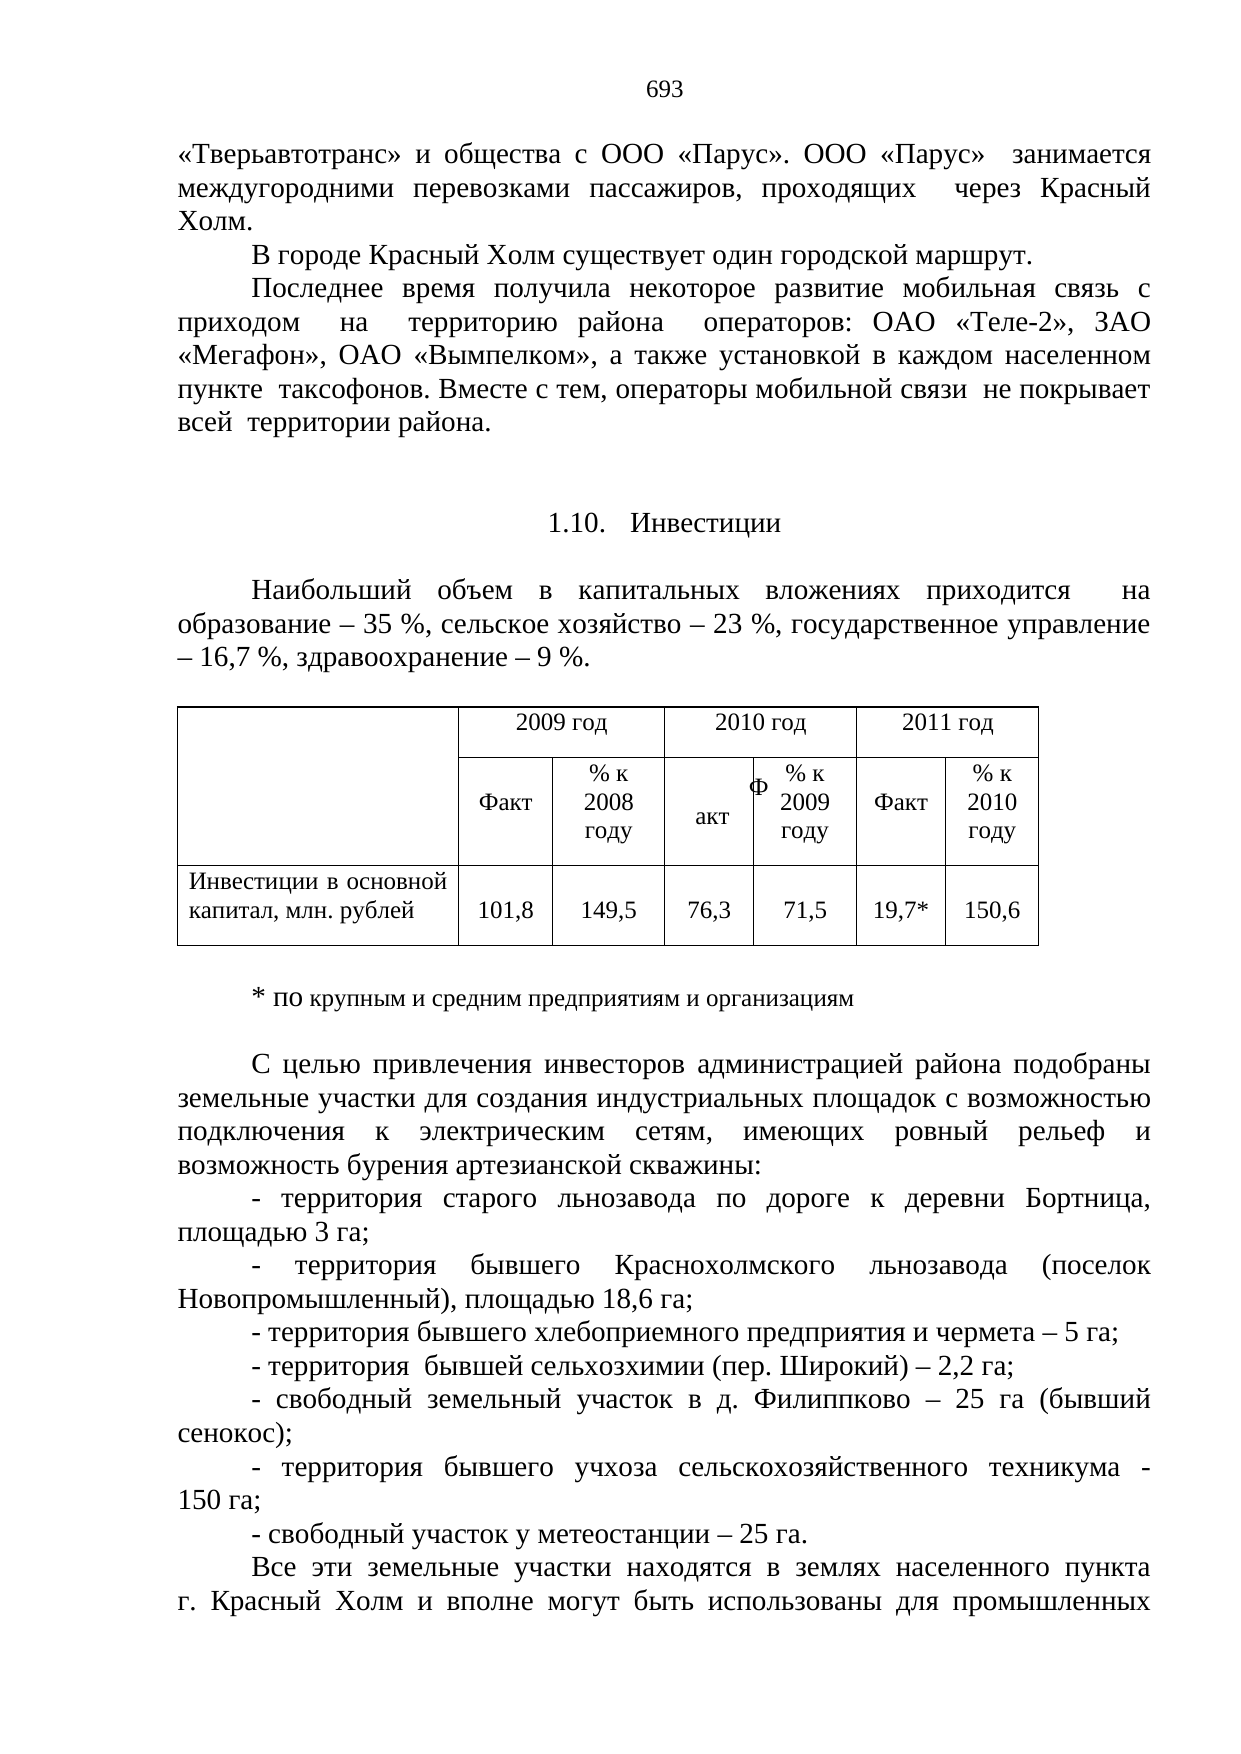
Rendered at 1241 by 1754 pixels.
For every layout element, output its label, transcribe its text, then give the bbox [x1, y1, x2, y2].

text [177, 1549, 1152, 1616]
text Последнее время получила некоторое развитие мобильная связь с приходом на территорию района операторов: ОАО «Теле-2», ЗАО «Мегафон», ОАО «Вымпелком», а также установкой в каждом населенном пункте таксофонов. Вместе с тем, операторы мобильной связи не покрывает всей территории района. [177, 270, 1152, 438]
text - территория бывшего Краснохолмского льнозавода (поселок Новопромышленный), площадью 18,6 га; [177, 1247, 1152, 1314]
table_cell Факт [459, 758, 552, 865]
table_cell 71,5 [754, 866, 856, 944]
table_cell Инвестиции в основной капитал, млн. рублей [178, 866, 458, 944]
table_header 2010 год [665, 708, 856, 757]
text - территория бывшего учхоза сельскохозяйственного техникума - 150 га; [177, 1449, 1152, 1516]
table_cell 150,6 [946, 866, 1038, 944]
table_cell Факт [665, 758, 753, 865]
text - свободный земельный участок в д. Филиппково – 25 га (бывший сенокос); [177, 1382, 1152, 1449]
text Наибольший объем в капитальных вложениях приходится на образование – 35 %, сельское хозяйство – 23 %, государственное управление – 16,7 %, здравоохранение – 9 %. [177, 572, 1152, 673]
table_cell 76,3 [665, 866, 753, 944]
table_cell 101,8 [459, 866, 552, 944]
table_cell % к 2008 году [553, 758, 664, 865]
table_header [178, 708, 458, 865]
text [177, 136, 1152, 237]
text - свободный участок у метеостанции – 25 га. [177, 1516, 1152, 1549]
table_cell 149,5 [553, 866, 664, 944]
text * по крупным и средним предприятиям и организациям [177, 979, 1152, 1013]
table_cell Факт [857, 758, 945, 865]
table_cell 19,7* [857, 866, 945, 944]
text В городе Красный Холм существует один городской маршрут. [177, 237, 1152, 270]
table_header 2009 год [459, 708, 664, 757]
text С целью привлечения инвесторов администрацией района подобраны земельные участки для создания индустриальных площадок с возможностью подключения к электрическим сетям, имеющих ровный рельеф и возможность бурения артезианской скважины: [177, 1046, 1152, 1180]
table_cell % к 2010 году [946, 758, 1038, 865]
text - территория бывшего хлебоприемного предприятия и чермета – 5 га; [177, 1314, 1152, 1348]
table_header 2011 год [857, 708, 1038, 757]
table_cell % к 2009 году [754, 758, 856, 865]
list Инвестиции [177, 505, 1152, 539]
text - территория старого льнозавода по дороге к деревни Бортница, площадью 3 га; [177, 1180, 1152, 1247]
text - территория бывшей сельхозхимии (пер. Широкий) – 2,2 га; [177, 1348, 1152, 1382]
